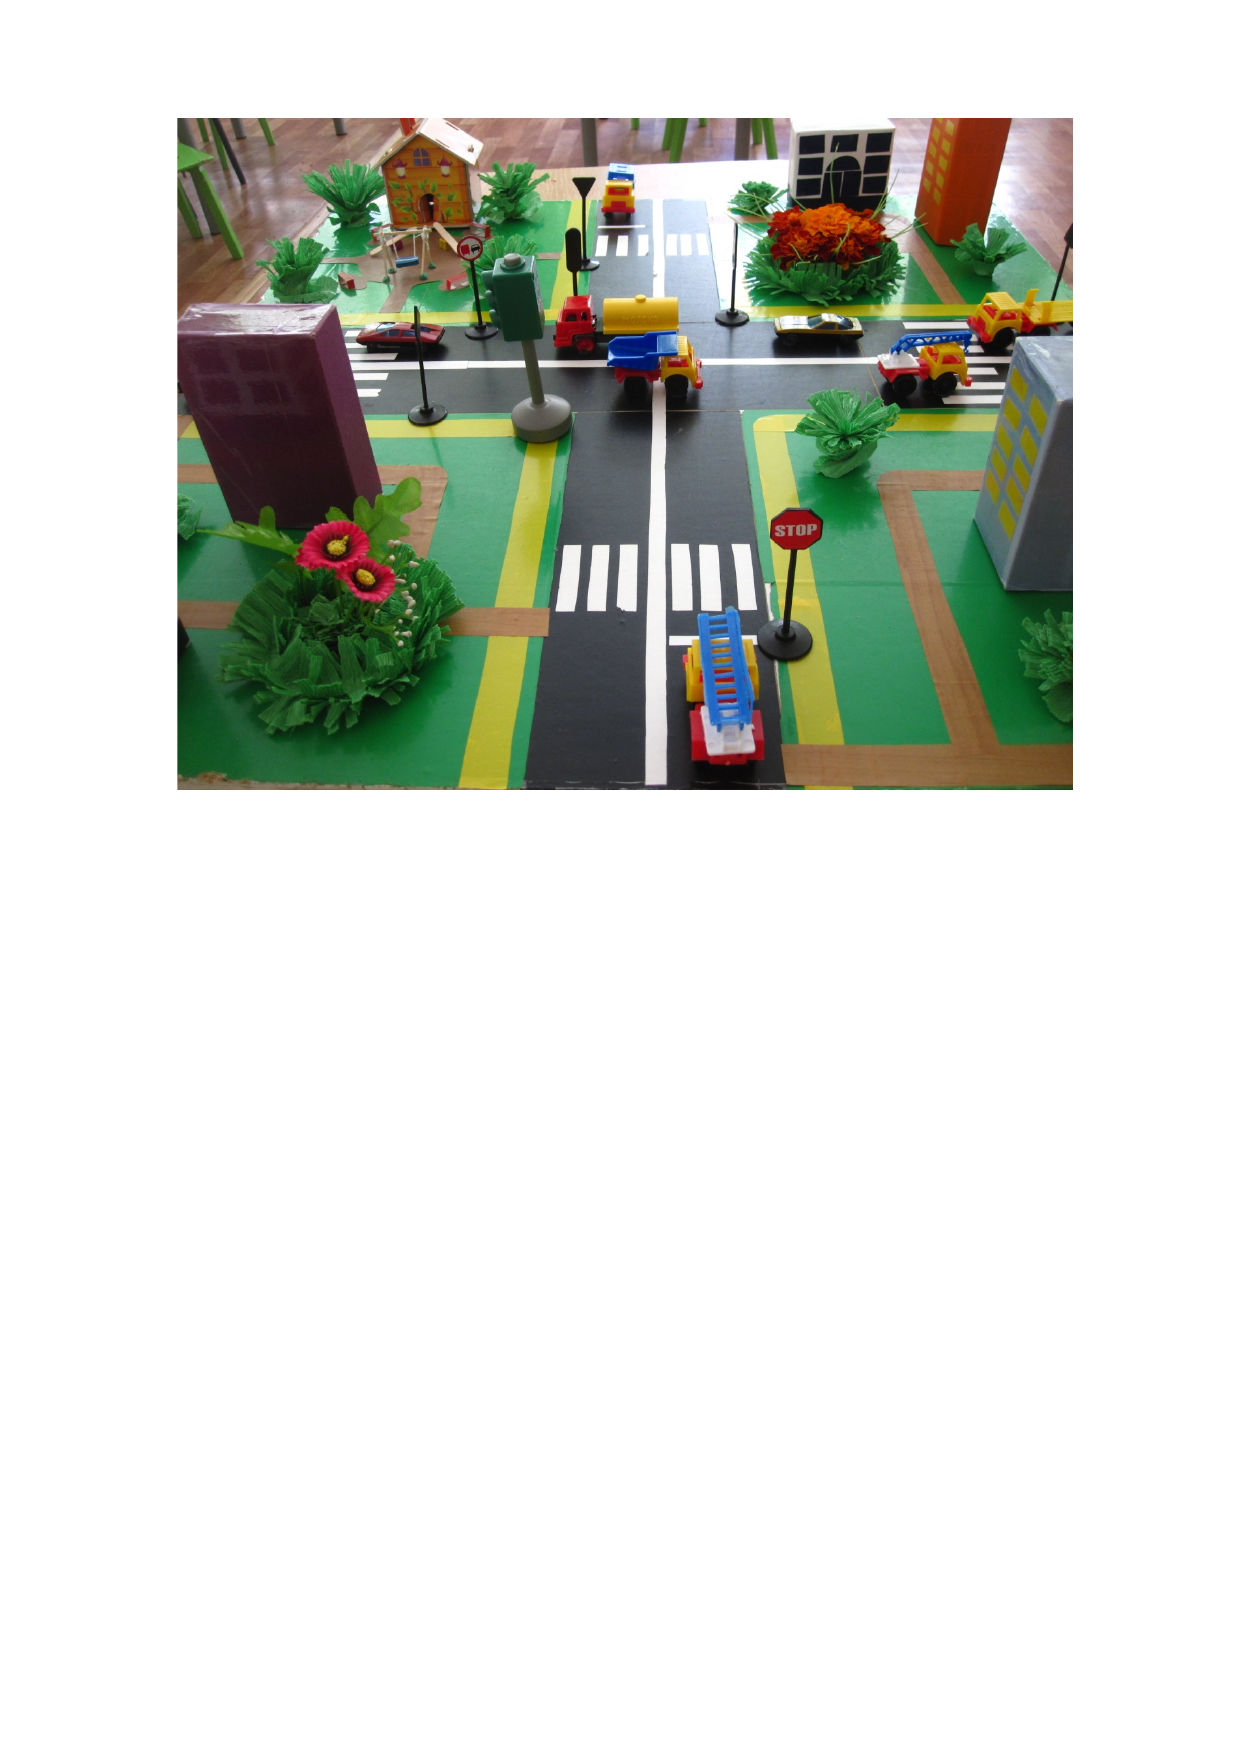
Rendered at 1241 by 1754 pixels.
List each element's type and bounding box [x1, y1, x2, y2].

picture [177, 118, 1073, 790]
